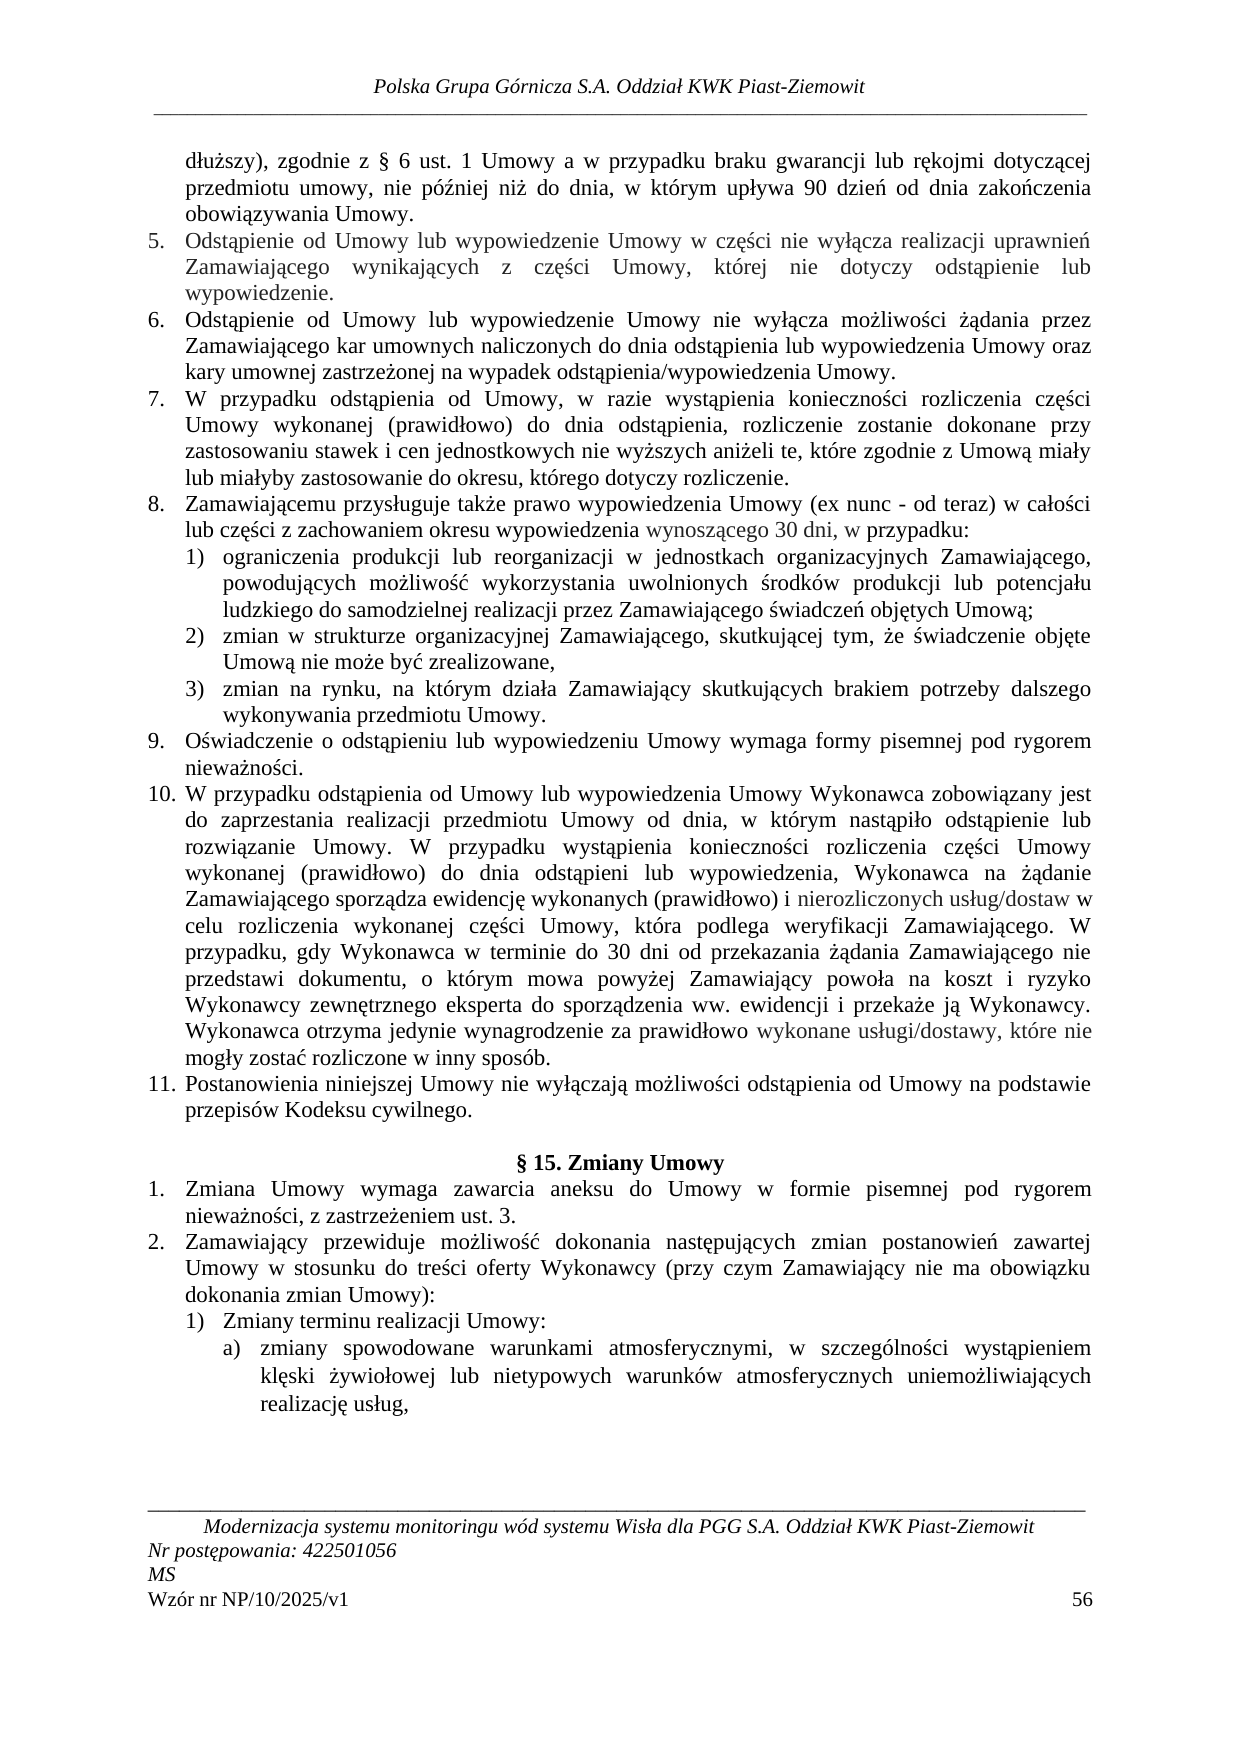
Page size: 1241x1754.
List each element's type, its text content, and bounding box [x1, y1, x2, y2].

list Zmiany terminu realizacji Umowy: [185, 1307, 1093, 1333]
list Zmiana Umowy wymaga zawarcia aneksu do Umowy w formie pisemnej pod rygorem nieważności, z zastrzeżeniem ust. 3. [148, 1175, 1093, 1228]
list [148, 148, 1093, 227]
list Odstąpienie od Umowy lub wypowiedzenie Umowy w części nie wyłącza realizacji uprawnień Zamawiającego wynikających z części Umowy, której nie dotyczy odstąpienie lub wypowiedzenie. [148, 227, 1093, 306]
list W przypadku odstąpienia od Umowy, w razie wystąpienia konieczności rozliczenia części Umowy wykonanej (prawidłowo) do dnia odstąpienia, rozliczenie zostanie dokonane przy zastosowaniu stawek i cen jednostkowych nie wyższych aniżeli te, które zgodnie z Umową miały lub miałyby zastosowanie do okresu, którego dotyczy rozliczenie. [148, 385, 1093, 490]
list W przypadku odstąpienia od Umowy lub wypowiedzenia Umowy Wykonawca zobowiązany jest do zaprzestania realizacji przedmiotu Umowy od dnia, w którym nastąpiło odstąpienie lub rozwiązanie Umowy. W przypadku wystąpienia konieczności rozliczenia części Umowy wykonanej (prawidłowo) do dnia odstąpieni lub wypowiedzenia, Wykonawca na żądanie Zamawiającego sporządza ewidencję wykonanych (prawidłowo) i nierozliczonych usług/dostaw w celu rozliczenia wykonanej części Umowy, która podlega weryfikacji Zamawiającego. W przypadku, gdy Wykonawca w terminie do 30 dni od przekazania żądania Zamawiającego nie przedstawi dokumentu, o którym mowa powyżej Zamawiający powoła na koszt i ryzyko Wykonawcy zewnętrznego eksperta do sporządzenia ww. ewidencji i przekaże ją Wykonawcy. Wykonawca otrzyma jedynie wynagrodzenie za prawidłowo wykonane usługi/dostawy, które nie mogły zostać rozliczone w inny sposób. [148, 780, 1093, 1070]
list Oświadczenie o odstąpieniu lub wypowiedzeniu Umowy wymaga formy pisemnej pod rygorem nieważności. [148, 727, 1093, 780]
list zmiany spowodowane warunkami atmosferycznymi, w szczególności wystąpieniem klęski żywiołowej lub nietypowych warunków atmosferycznych uniemożliwiających realizację usług, [223, 1333, 1093, 1417]
list ograniczenia produkcji lub reorganizacji w jednostkach organizacyjnych Zamawiającego, powodujących możliwość wykorzystania uwolnionych środków produkcji lub potencjału ludzkiego do samodzielnej realizacji przez Zamawiającego świadczeń objętych Umową; [185, 543, 1093, 622]
list Postanowienia niniejszej Umowy nie wyłączają możliwości odstąpienia od Umowy na podstawie przepisów Kodeksu cywilnego. [148, 1070, 1093, 1123]
list Zamawiającemu przysługuje także prawo wypowiedzenia Umowy (ex nunc - od teraz) w całości lub części z zachowaniem okresu wypowiedzenia wynoszącego 30 dni, w przypadku: [148, 490, 1093, 543]
list Zamawiający przewiduje możliwość dokonania następujących zmian postanowień zawartej Umowy w stosunku do treści oferty Wykonawcy (przy czym Zamawiający nie ma obowiązku dokonania zmian Umowy): [148, 1228, 1093, 1307]
list Odstąpienie od Umowy lub wypowiedzenie Umowy nie wyłącza możliwości żądania przez Zamawiającego kar umownych naliczonych do dnia odstąpienia lub wypowiedzenia Umowy oraz kary umownej zastrzeżonej na wypadek odstąpienia/wypowiedzenia Umowy. [148, 306, 1093, 385]
subtitle § 15. Zmiany Umowy [148, 1149, 1093, 1175]
list zmian w strukturze organizacyjnej Zamawiającego, skutkującej tym, że świadczenie objęte Umową nie może być zrealizowane, [185, 622, 1093, 675]
list zmian na rynku, na którym działa Zamawiający skutkujących brakiem potrzeby dalszego wykonywania przedmiotu Umowy. [185, 675, 1093, 727]
